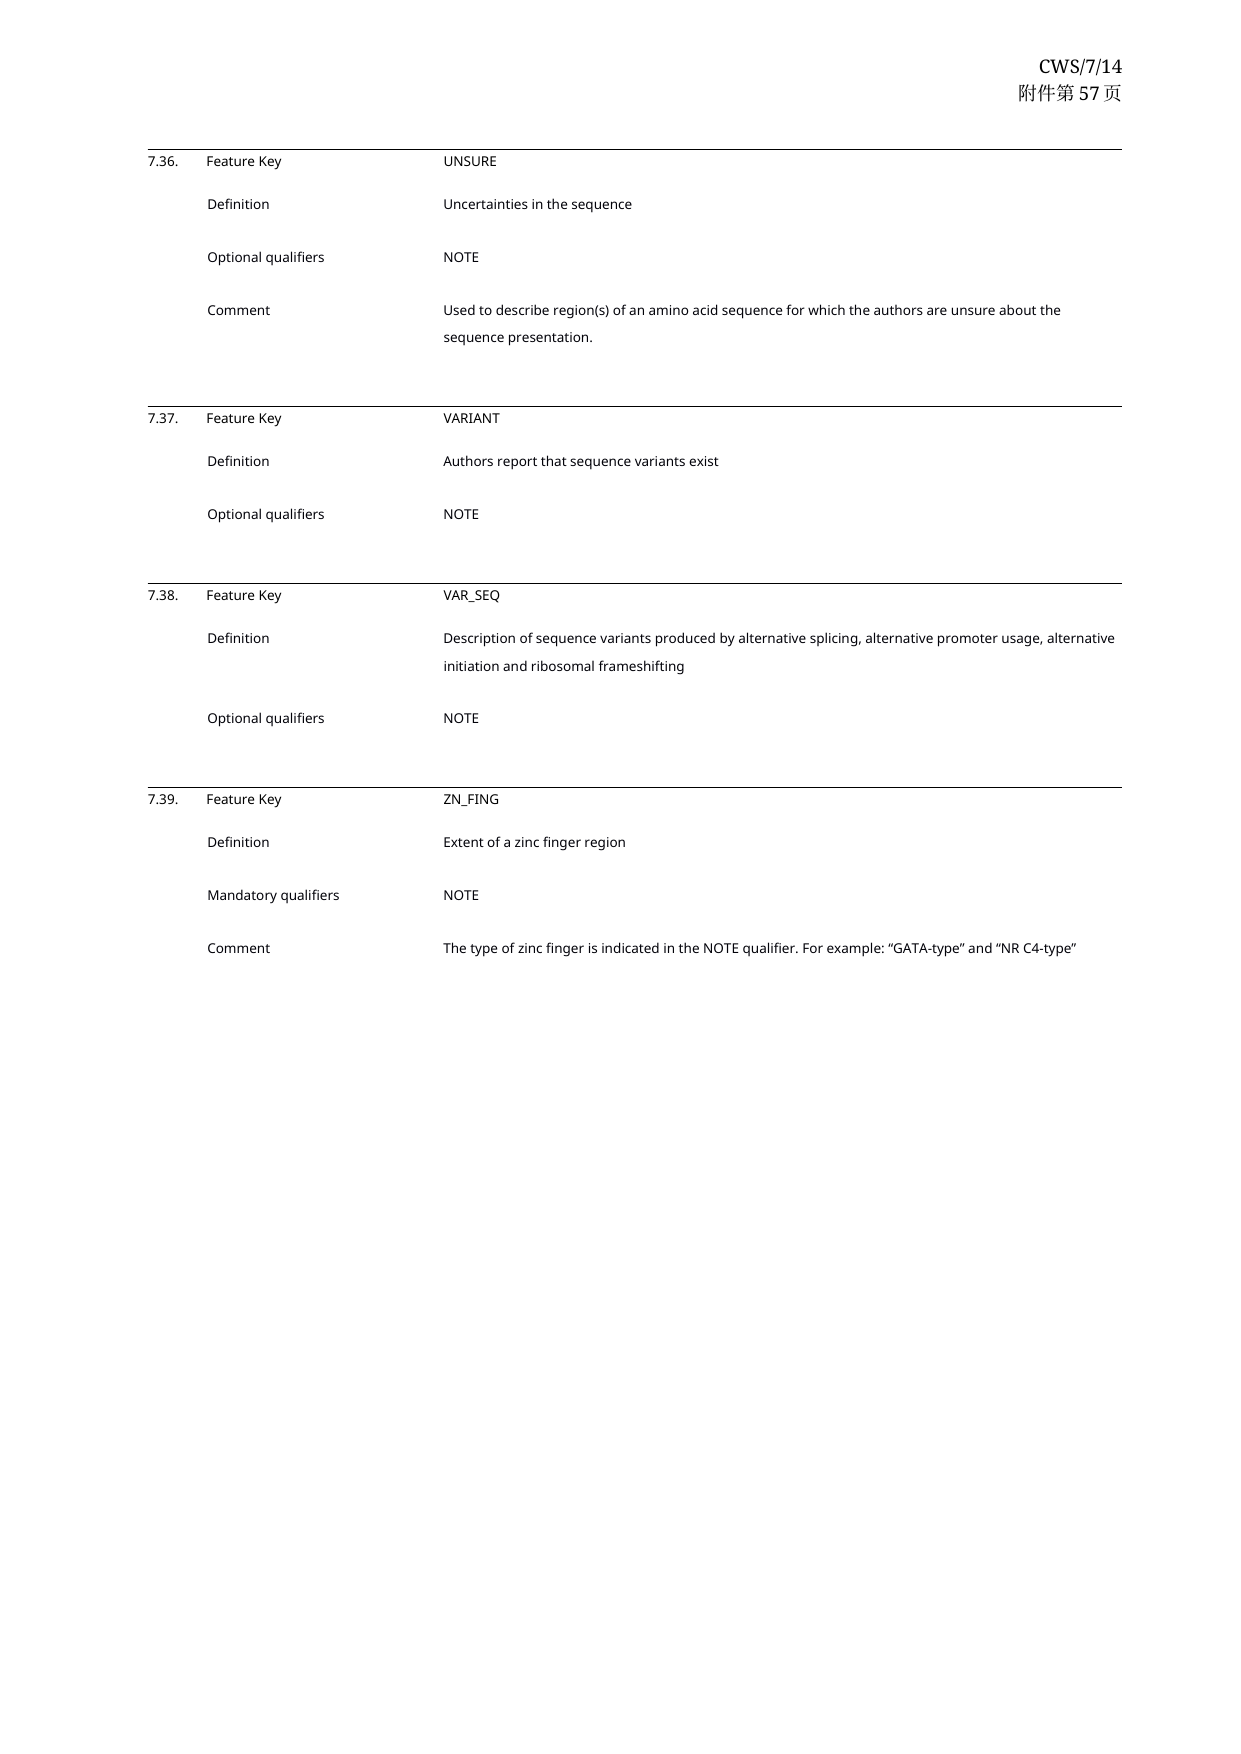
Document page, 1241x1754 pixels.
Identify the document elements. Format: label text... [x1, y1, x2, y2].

text Feature Key VARIANT [148, 407, 1122, 427]
text Comment Used to describe region(s) of an amino acid sequence for which the authors are unsure about the sequence presentation. [207, 301, 1122, 347]
text Comment The type of zinc finger is indicated in the NOTE qualifier. For example: “GATA-type” and “NR C4-type” [207, 939, 1122, 957]
text Definition Uncertainties in the sequence [207, 195, 1122, 214]
text Feature Key UNSURE [148, 150, 1122, 170]
text Optional qualifiers NOTE [207, 248, 1122, 266]
text Feature Key VAR_SEQ [148, 584, 1122, 604]
text Definition Extent of a zinc finger region [207, 833, 1122, 852]
text Feature Key ZN_FING [148, 788, 1122, 808]
text Definition Description of sequence variants produced by alternative splicing, alternative promoter usage, alternative initiation and ribosomal frameshifting [207, 629, 1122, 675]
text Definition Authors report that sequence variants exist [207, 452, 1122, 471]
text Optional qualifiers NOTE [207, 709, 1122, 728]
text Optional qualifiers NOTE [207, 505, 1122, 523]
text Mandatory qualifiers NOTE [207, 886, 1122, 904]
